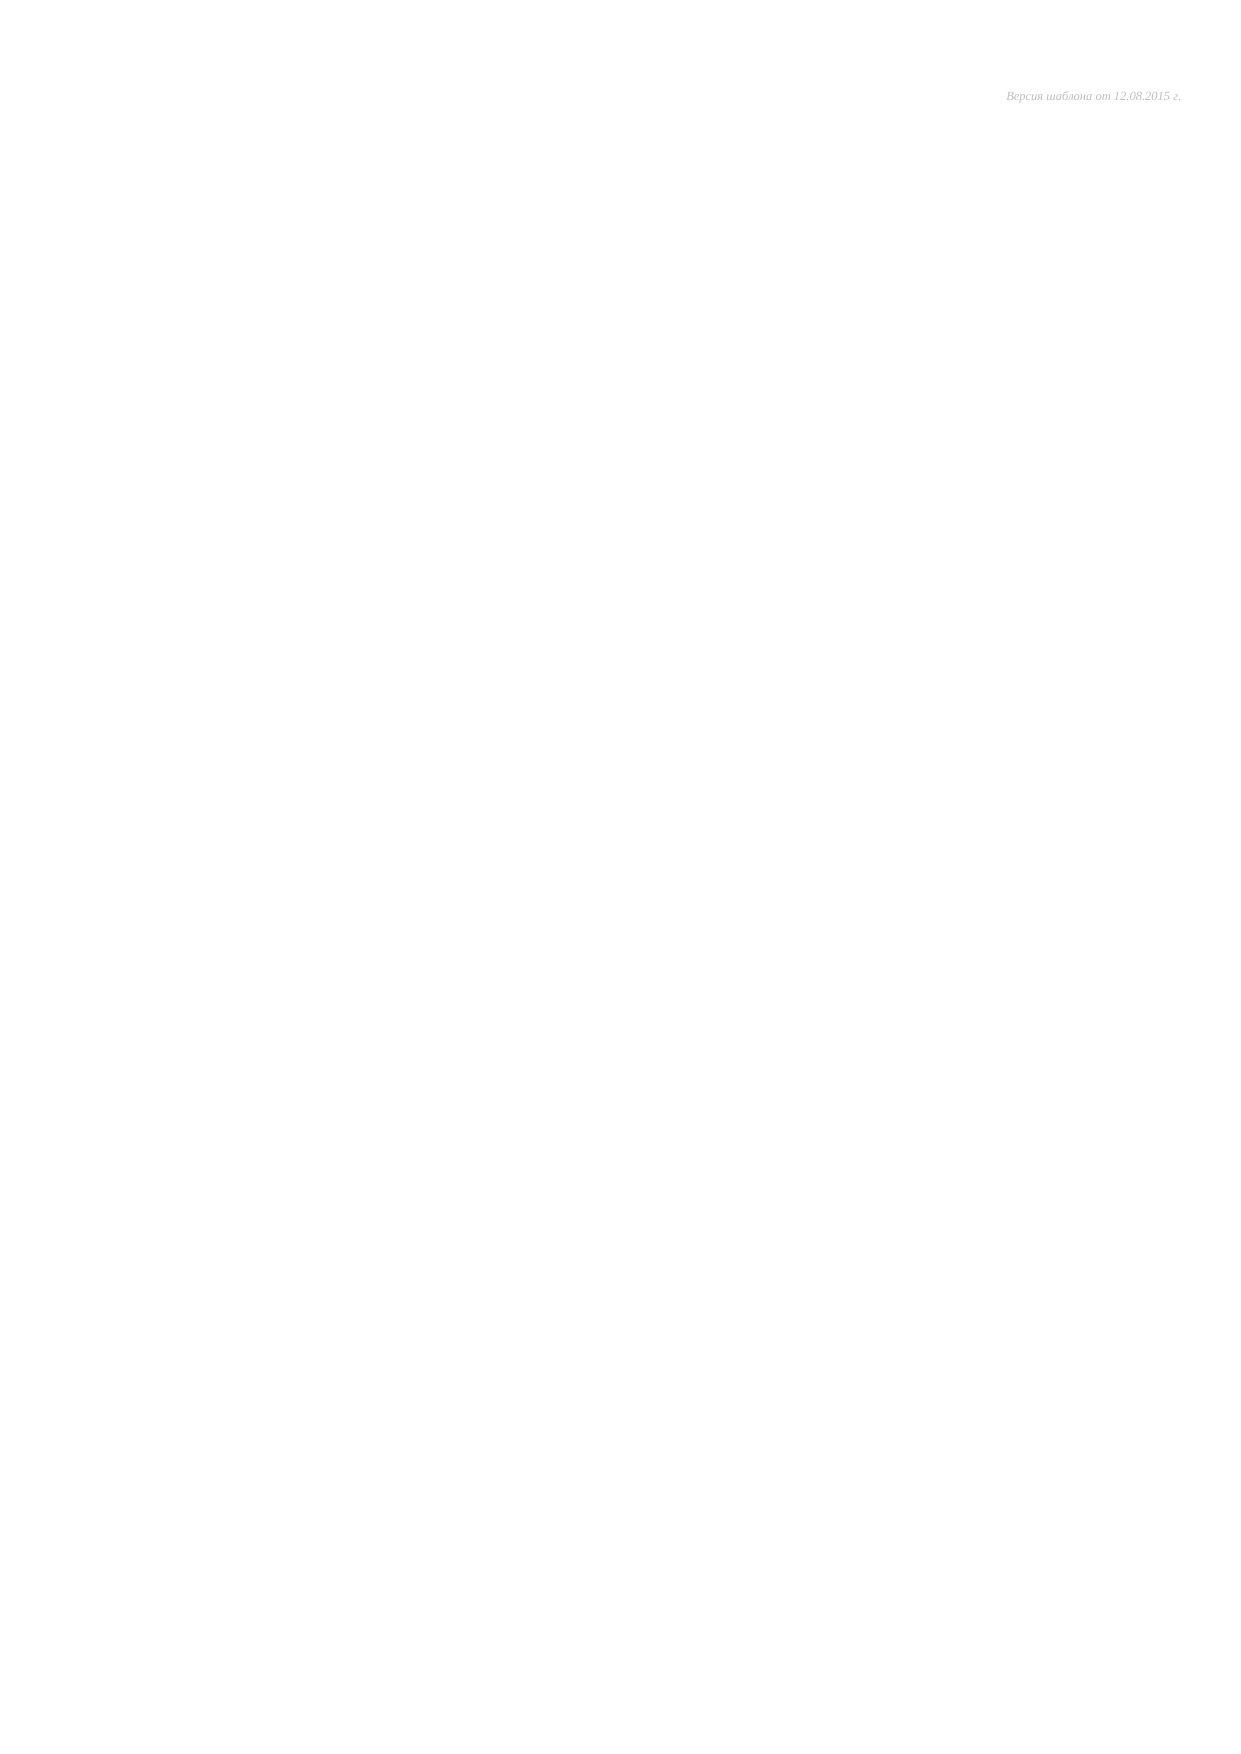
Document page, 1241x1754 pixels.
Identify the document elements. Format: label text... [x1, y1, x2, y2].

text Версия шаблона от 12.08.2015 г. [118, 89, 1181, 103]
